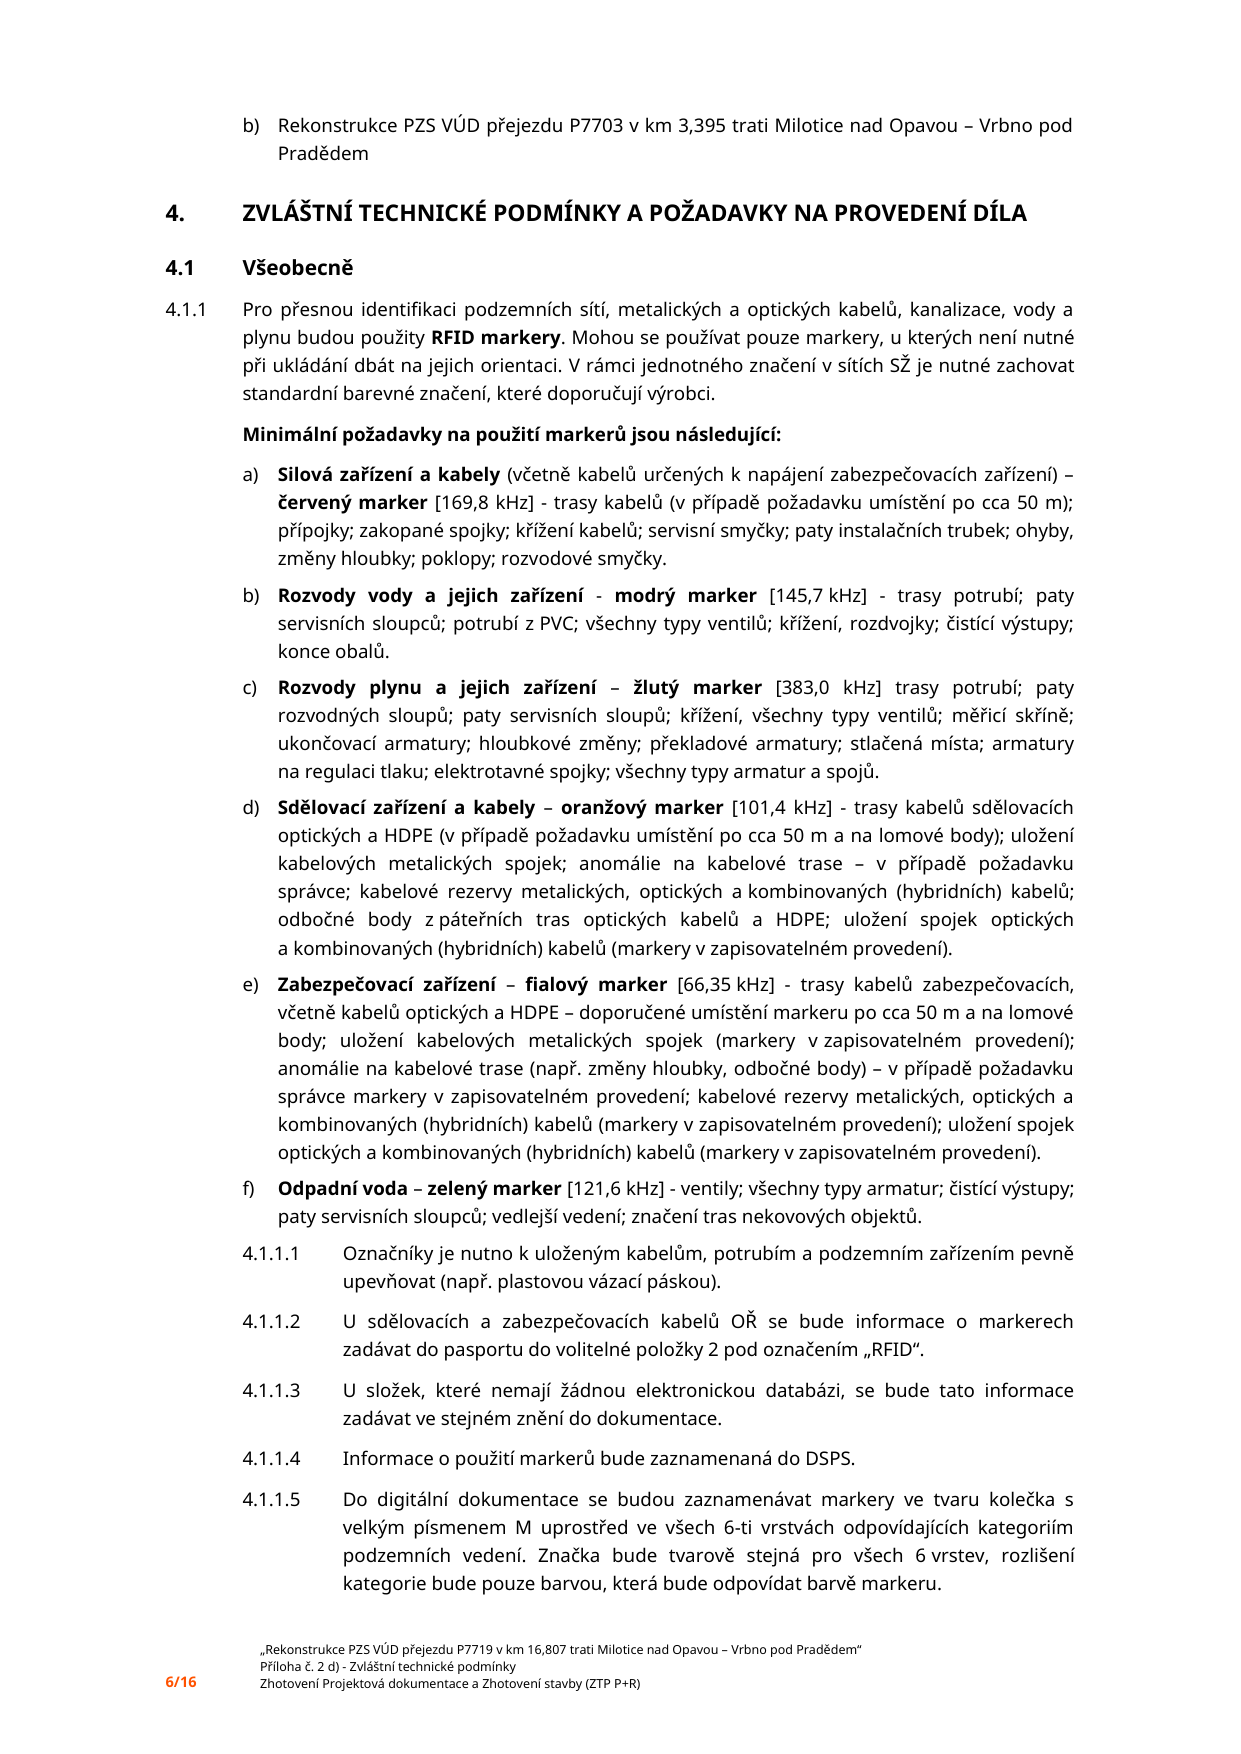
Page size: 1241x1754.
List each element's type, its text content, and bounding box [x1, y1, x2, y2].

text Všeobecně [165, 253, 1075, 281]
text Sdělovací zařízení a kabely – oranžový marker [101,4 kHz] - trasy kabelů sdělovacích optických a HDPE (v případě požadavku umístění po cca 50 m a na lomové body); uložení kabelových metalických spojek; anomálie na kabelové trase – v případě požadavku správce; kabelové rezervy metalických, optických a kombinovaných (hybridních) kabelů; odbočné body z páteřních tras optických kabelů a HDPE; uložení spojek optických a kombinovaných (hybridních) kabelů (markery v zapisovatelném provedení). [242, 795, 1075, 960]
text Rozvody plynu a jejich zařízení – žlutý marker [383,0 kHz] trasy potrubí; paty rozvodných sloupů; paty servisních sloupů; křížení, všechny typy ventilů; měřicí skříně; ukončovací armatury; hloubkové změny; překladové armatury; stlačená místa; armatury na regulaci tlaku; elektrotavné spojky; všechny typy armatur a spojů. [242, 674, 1075, 784]
list Rekonstrukce PZS VÚD přejezdu P7703 v km 3,395 trati Milotice nad Opavou – Vrbno pod Pradědem [242, 112, 1075, 166]
text ZVLÁŠTNÍ TECHNICKÉ PODMÍNKY A POŽADAVKY NA PROVEDENÍ DÍLA [165, 197, 1075, 229]
list Silová zařízení a kabely (včetně kabelů určených k napájení zabezpečovacích zařízení) – červený marker [169,8 kHz] - trasy kabelů (v případě požadavku umístění po cca 50 m); přípojky; zakopané spojky; křížení kabelů; servisní smyčky; paty instalačních trubek; ohyby, změny hloubky; poklopy; rozvodové smyčky. [242, 461, 1075, 571]
text Informace o použití markerů bude zaznamenaná do DSPS. [242, 1446, 1075, 1471]
text Do digitální dokumentace se budou zaznamenávat markery ve tvaru kolečka s velkým písmenem M uprostřed ve všech 6-ti vrstvách odpovídajících kategoriím podzemních vedení. Značka bude tvarově stejná pro všech 6 vrstev, rozlišení kategorie bude pouze barvou, která bude odpovídat barvě markeru. [242, 1486, 1075, 1596]
text Zabezpečovací zařízení – fialový marker [66,35 kHz] - trasy kabelů zabezpečovacích, včetně kabelů optických a HDPE – doporučené umístění markeru po cca 50 m a na lomové body; uložení kabelových metalických spojek (markery v zapisovatelném provedení); anomálie na kabelové trase (např. změny hloubky, odbočné body) – v případě požadavku správce markery v zapisovatelném provedení; kabelové rezervy metalických, optických a kombinovaných (hybridních) kabelů (markery v zapisovatelném provedení); uložení spojek optických a kombinovaných (hybridních) kabelů (markery v zapisovatelném provedení). [242, 971, 1075, 1165]
text Označníky je nutno k uloženým kabelům, potrubím a podzemním zařízením pevně upevňovat (např. plastovou vázací páskou). [242, 1240, 1075, 1293]
text Rozvody vody a jejich zařízení - modrý marker [145,7 kHz] - trasy potrubí; paty servisních sloupců; potrubí z PVC; všechny typy ventilů; křížení, rozdvojky; čistící výstupy; konce obalů. [242, 582, 1075, 663]
text Minimální požadavky na použití markerů jsou následující: [242, 421, 1075, 446]
text Odpadní voda – zelený marker [121,6 kHz] - ventily; všechny typy armatur; čistící výstupy; paty servisních sloupců; vedlejší vedení; značení tras nekovových objektů. [242, 1176, 1075, 1229]
text U složek, které nemají žádnou elektronickou databázi, se bude tato informace zadávat ve stejném znění do dokumentace. [242, 1377, 1075, 1431]
text U sdělovacích a zabezpečovacích kabelů OŘ se bude informace o markerech zadávat do pasportu do volitelné položky 2 pod označením „RFID“. [242, 1308, 1075, 1362]
text Pro přesnou identifikaci podzemních sítí, metalických a optických kabelů, kanalizace, vody a plynu budou použity RFID markery. Mohou se používat pouze markery, u kterých není nutné při ukládání dbát na jejich orientaci. V rámci jednotného značení v sítích SŽ je nutné zachovat standardní barevné značení, které doporučují výrobci. [165, 296, 1075, 406]
